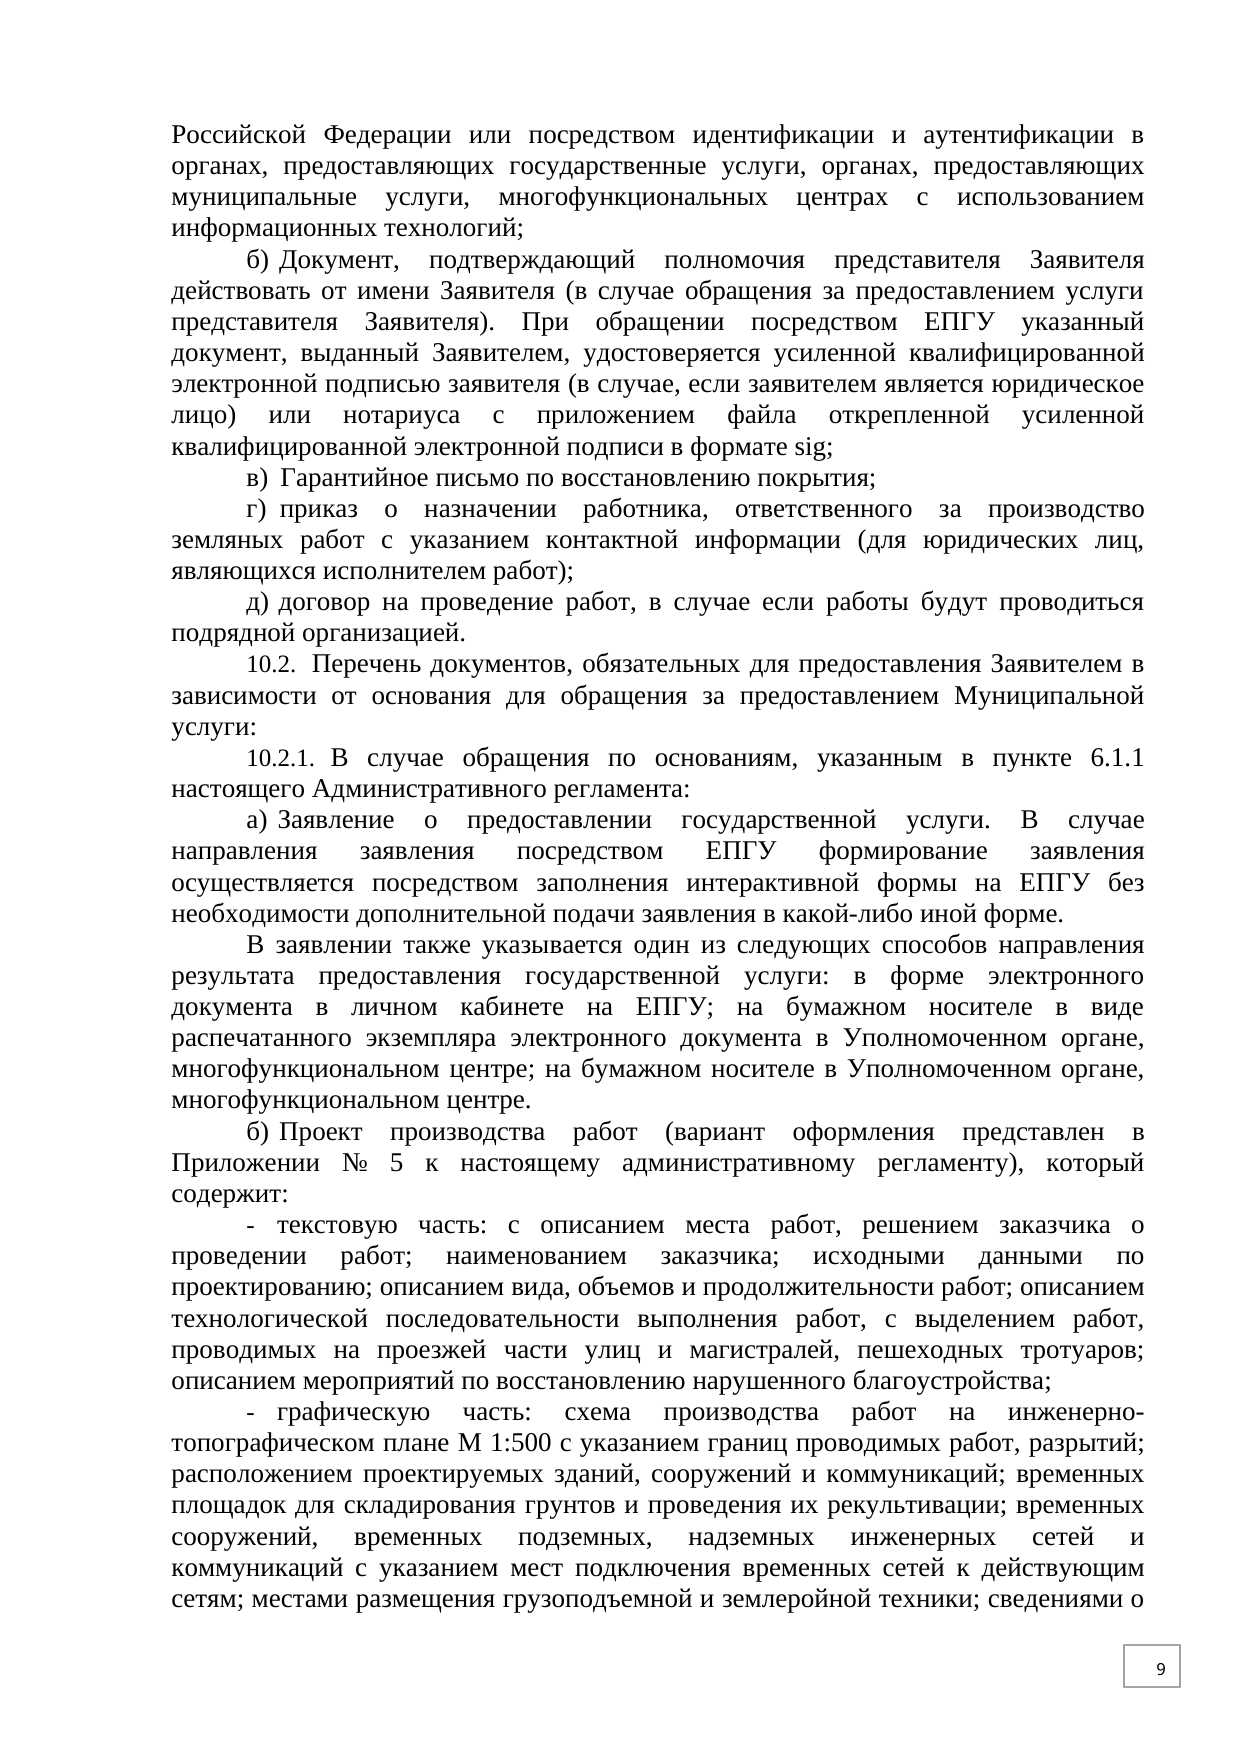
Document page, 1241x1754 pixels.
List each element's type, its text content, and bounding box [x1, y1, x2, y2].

text а) Заявление о предоставлении государственной услуги. В случае направления заявления посредством ЕПГУ формирование заявления осуществляется посредством заполнения интерактивной формы на ЕПГУ без необходимости дополнительной подачи заявления в какой-либо иной форме. [171, 803, 1146, 928]
list Перечень документов, обязательных для предоставления Заявителем в зависимости от основания для обращения за предоставлением Муниципальной услуги: [171, 648, 1146, 741]
list текстовую часть: с описанием места работ, решением заказчика о проведении работ; наименованием заказчика; исходными данными по проектированию; описанием вида, объемов и продолжительности работ; описанием технологической последовательности выполнения работ, с выделением работ, проводимых на проезжей части улиц и магистралей, пешеходных тротуаров; описанием мероприятий по восстановлению нарушенного благоустройства; [171, 1208, 1146, 1395]
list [171, 1395, 1146, 1613]
text г) приказ о назначении работника, ответственного за производство земляных работ с указанием контактной информации (для юридических лиц, являющихся исполнителем работ); [171, 492, 1146, 585]
text д) договор на проведение работ, в случае если работы будут проводиться подрядной организацией. [171, 585, 1146, 648]
text б) Проект производства работ (вариант оформления представлен в Приложении № 5 к настоящему административному регламенту), который содержит: [171, 1115, 1146, 1208]
text б) Документ, подтверждающий полномочия представителя Заявителя действовать от имени Заявителя (в случае обращения за предоставлением услуги представителя Заявителя). При обращении посредством ЕПГУ указанный документ, выданный Заявителем, удостоверяется усиленной квалифицированной электронной подписью заявителя (в случае, если заявителем является юридическое лицо) или нотариуса с приложением файла открепленной усиленной квалифицированной электронной подписи в формате sig; [171, 243, 1146, 461]
text В заявлении также указывается один из следующих способов направления результата предоставления государственной услуги: в форме электронного документа в личном кабинете на ЕПГУ; на бумажном носителе в виде распечатанного экземпляра электронного документа в Уполномоченном органе, многофункциональном центре; на бумажном носителе в Уполномоченном органе, многофункциональном центре. [171, 928, 1146, 1115]
list В случае обращения по основаниям, указанным в пункте 6.1.1 настоящего Административного регламента: [171, 741, 1146, 803]
text в) Гарантийное письмо по восстановлению покрытия; [171, 461, 1146, 492]
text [171, 118, 1146, 243]
